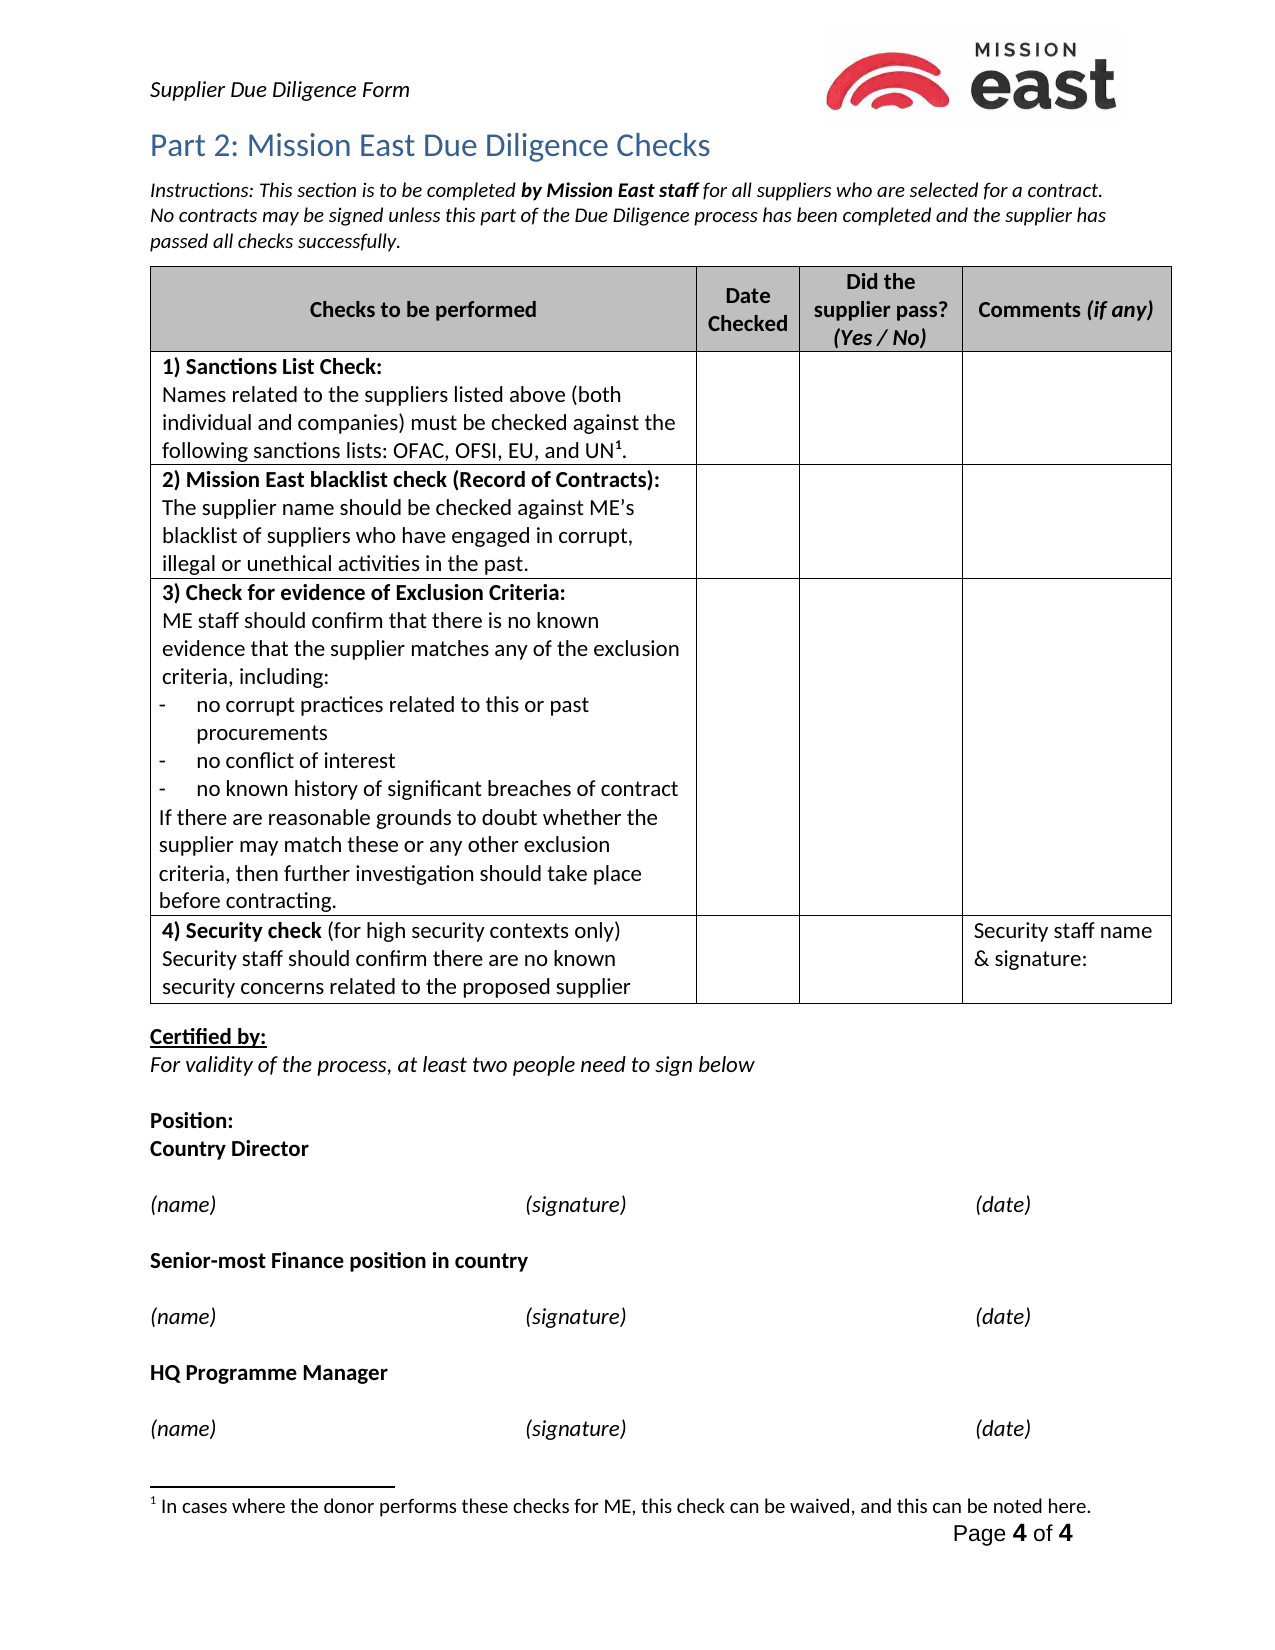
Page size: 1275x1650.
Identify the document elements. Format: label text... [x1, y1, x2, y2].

text For validity of the process, at least two people need to sign below [150, 1050, 1125, 1078]
text (name) (signature) (date) [150, 1190, 1125, 1218]
table_cell [800, 352, 962, 464]
table_cell Security staff name & signature: [963, 916, 1171, 1003]
text Country Director [150, 1134, 1125, 1162]
table_cell [697, 352, 799, 464]
picture [823, 27, 1125, 123]
table_cell 1) Sanctions List Check: Names related to the suppliers listed above (both individual and companies) must be checked against the following sanctions lists: OFAC, OFSI, EU, and UN. [151, 352, 696, 464]
table_cell 3) Check for evidence of Exclusion Criteria: ME staff should confirm that there is no known evidence that the supplier matches any of the exclusion criteria, including: no corrupt practices related to this or past procurements no conflict of interest no known history of significant breaches of contract If there are reasonable grounds to doubt whether the supplier may match these or any other exclusion criteria, then further investigation should take place before contracting. [151, 579, 696, 915]
table_header Checks to be performed [151, 267, 696, 351]
table_cell [963, 579, 1171, 915]
text Position: [150, 1106, 1125, 1134]
table_header Did the supplier pass? (Yes / No) [800, 267, 962, 351]
table_cell [800, 916, 962, 1003]
table_cell [963, 465, 1171, 577]
text Certified by: [150, 1022, 1125, 1050]
table_cell 4) Security check (for high security contexts only) Security staff should confirm there are no known security concerns related to the proposed supplier [151, 916, 696, 1003]
text (name) (signature) (date) [150, 1302, 1125, 1330]
table_header Date Checked [697, 267, 799, 351]
table_cell [800, 579, 962, 915]
table_cell 2) Mission East blacklist check (Record of Contracts): The supplier name should be checked against ME’s blacklist of suppliers who have engaged in corrupt, illegal or unethical activities in the past. [151, 465, 696, 577]
table_cell [800, 465, 962, 577]
table_cell [697, 465, 799, 577]
text (name) (signature) (date) [150, 1414, 1125, 1442]
text Instructions: This section is to be completed by Mission East staff for all suppliers who are selected for a contract. No contracts may be signed unless this part of the Due Diligence process has been completed and the supplier has passed all checks successfully. [150, 177, 1125, 253]
text Senior-most Finance position in country [150, 1246, 1125, 1274]
table_cell [963, 352, 1171, 464]
text HQ Programme Manager [150, 1358, 1125, 1386]
table_header Comments (if any) [963, 267, 1171, 351]
table_cell [697, 916, 799, 1003]
text Part 2: Mission East Due Diligence Checks [150, 124, 1125, 165]
table_cell [697, 579, 799, 915]
